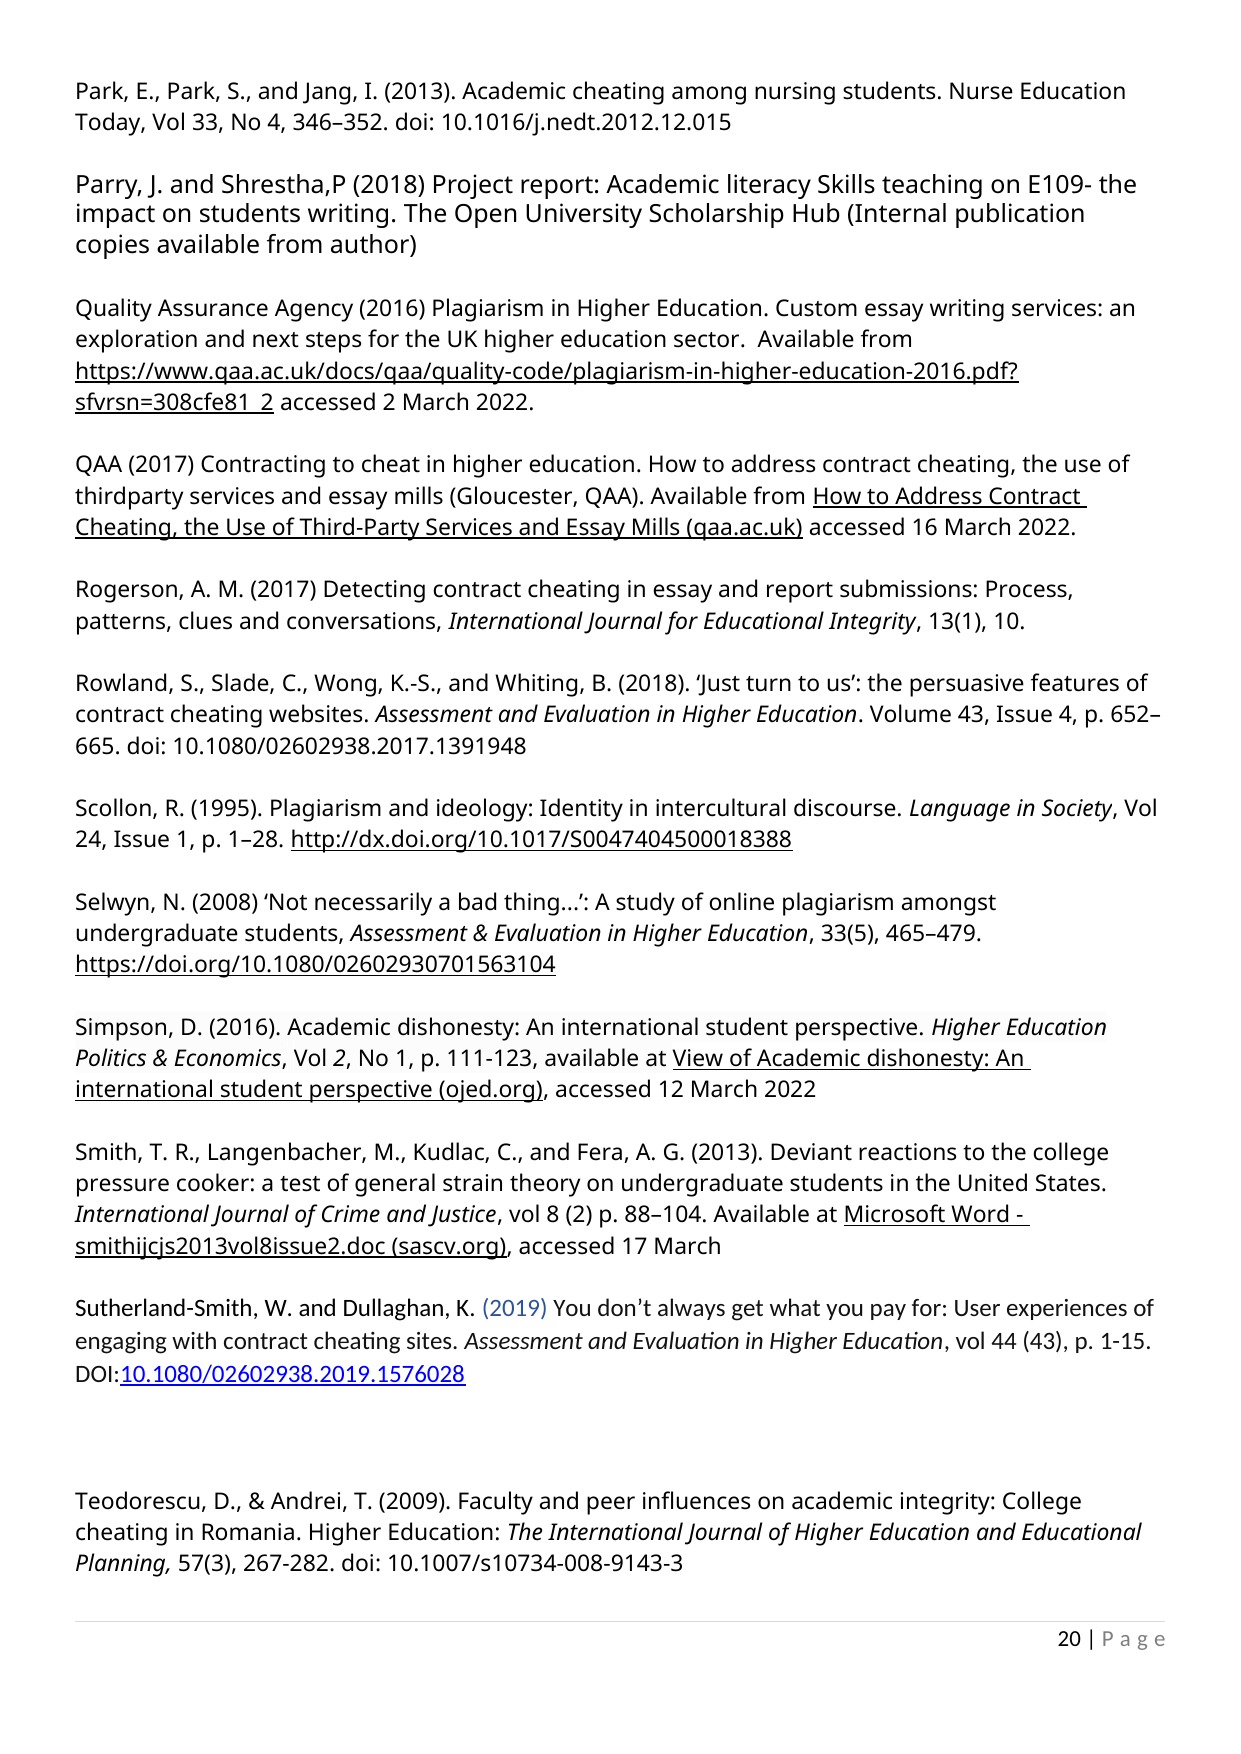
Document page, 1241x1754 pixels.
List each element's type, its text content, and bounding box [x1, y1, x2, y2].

text Rowland, S., Slade, C., Wong, K.-S., and Whiting, B. (2018). ‘Just turn to us’: the persuasive features of contract cheating websites. Assessment and Evaluation in Higher Education. Volume 43, Issue 4, p. 652–665. doi: 10.1080/02602938.2017.1391948 [75, 667, 1165, 761]
text Rogerson, A. M. (2017) Detecting contract cheating in essay and report submissions: Process, patterns, clues and conversations, International Journal for Educational Integrity, 13(1), 10. [75, 573, 1165, 636]
text Simpson, D. (2016). Academic dishonesty: An international student perspective. Higher Education Politics & Economics, Vol 2, No 1, p. 111-123, available at View of Academic dishonesty: An international student perspective (ojed.org), accessed 12 March 2022 [75, 1011, 1165, 1104]
text Park, E., Park, S., and Jang, I. (2013). Academic cheating among nursing students. Nurse Education Today, Vol 33, No 4, 346–352. doi: 10.1016/j.nedt.2012.12.015 [75, 75, 1165, 137]
text Teodorescu, D., & Andrei, T. (2009). Faculty and peer influences on academic integrity: College cheating in Romania. Higher Education: The International Journal of Higher Education and Educational Planning, 57(3), 267-282. doi: 10.1007/s10734-008-9143-3 [75, 1484, 1165, 1578]
text Selwyn, N. (2008) ‘Not necessarily a bad thing...’: A study of online plagiarism amongst undergraduate students, Assessment & Evaluation in Higher Education, 33(5), 465–479. https://doi.org/10.1080/02602930701563104 [75, 886, 1165, 979]
text Smith, T. R., Langenbacher, M., Kudlac, C., and Fera, A. G. (2013). Deviant reactions to the college pressure cooker: a test of general strain theory on undergraduate students in the United States. International Journal of Crime and Justice, vol 8 (2) p. 88–104. Available at Microsoft Word - smithijcjs2013vol8issue2.doc (sascv.org), accessed 17 March [75, 1136, 1165, 1261]
text https://www.qaa.ac.uk/docs/qaa/quality-code/plagiarism-in-higher-education-2016.pdf?sfvrsn=308cfe81_2 accessed 2 March 2022. [75, 354, 1165, 417]
text QAA (2017) Contracting to cheat in higher education. How to address contract cheating, the use of thirdparty services and essay mills (Gloucester, QAA). Available from How to Address Contract Cheating, the Use of Third-Party Services and Essay Mills (qaa.ac.uk) accessed 16 March 2022. [75, 448, 1165, 542]
text Scollon, R. (1995). Plagiarism and ideology: Identity in intercultural discourse. Language in Society, Vol 24, Issue 1, p. 1–28. http://dx.doi.org/10.1017/S0047404500018388 [792, 792, 1165, 854]
text Sutherland-Smith, W. and Dullaghan, K. (2019) You don’t always get what you pay for: User experiences of engaging with contract cheating sites. Assessment and Evaluation in Higher Education, vol 44 (43), p. 1-15. DOI:10.1080/02602938.2019.1576028 [75, 1292, 1165, 1388]
text Quality Assurance Agency (2016) Plagiarism in Higher Education. Custom essay writing services: an exploration and next steps for the UK higher education sector. Available from [75, 292, 1165, 354]
text Parry, J. and Shrestha,P (2018) Project report: Academic literacy Skills teaching on E109- the impact on students writing. The Open University Scholarship Hub (Internal publication copies available from author) [75, 169, 1165, 261]
